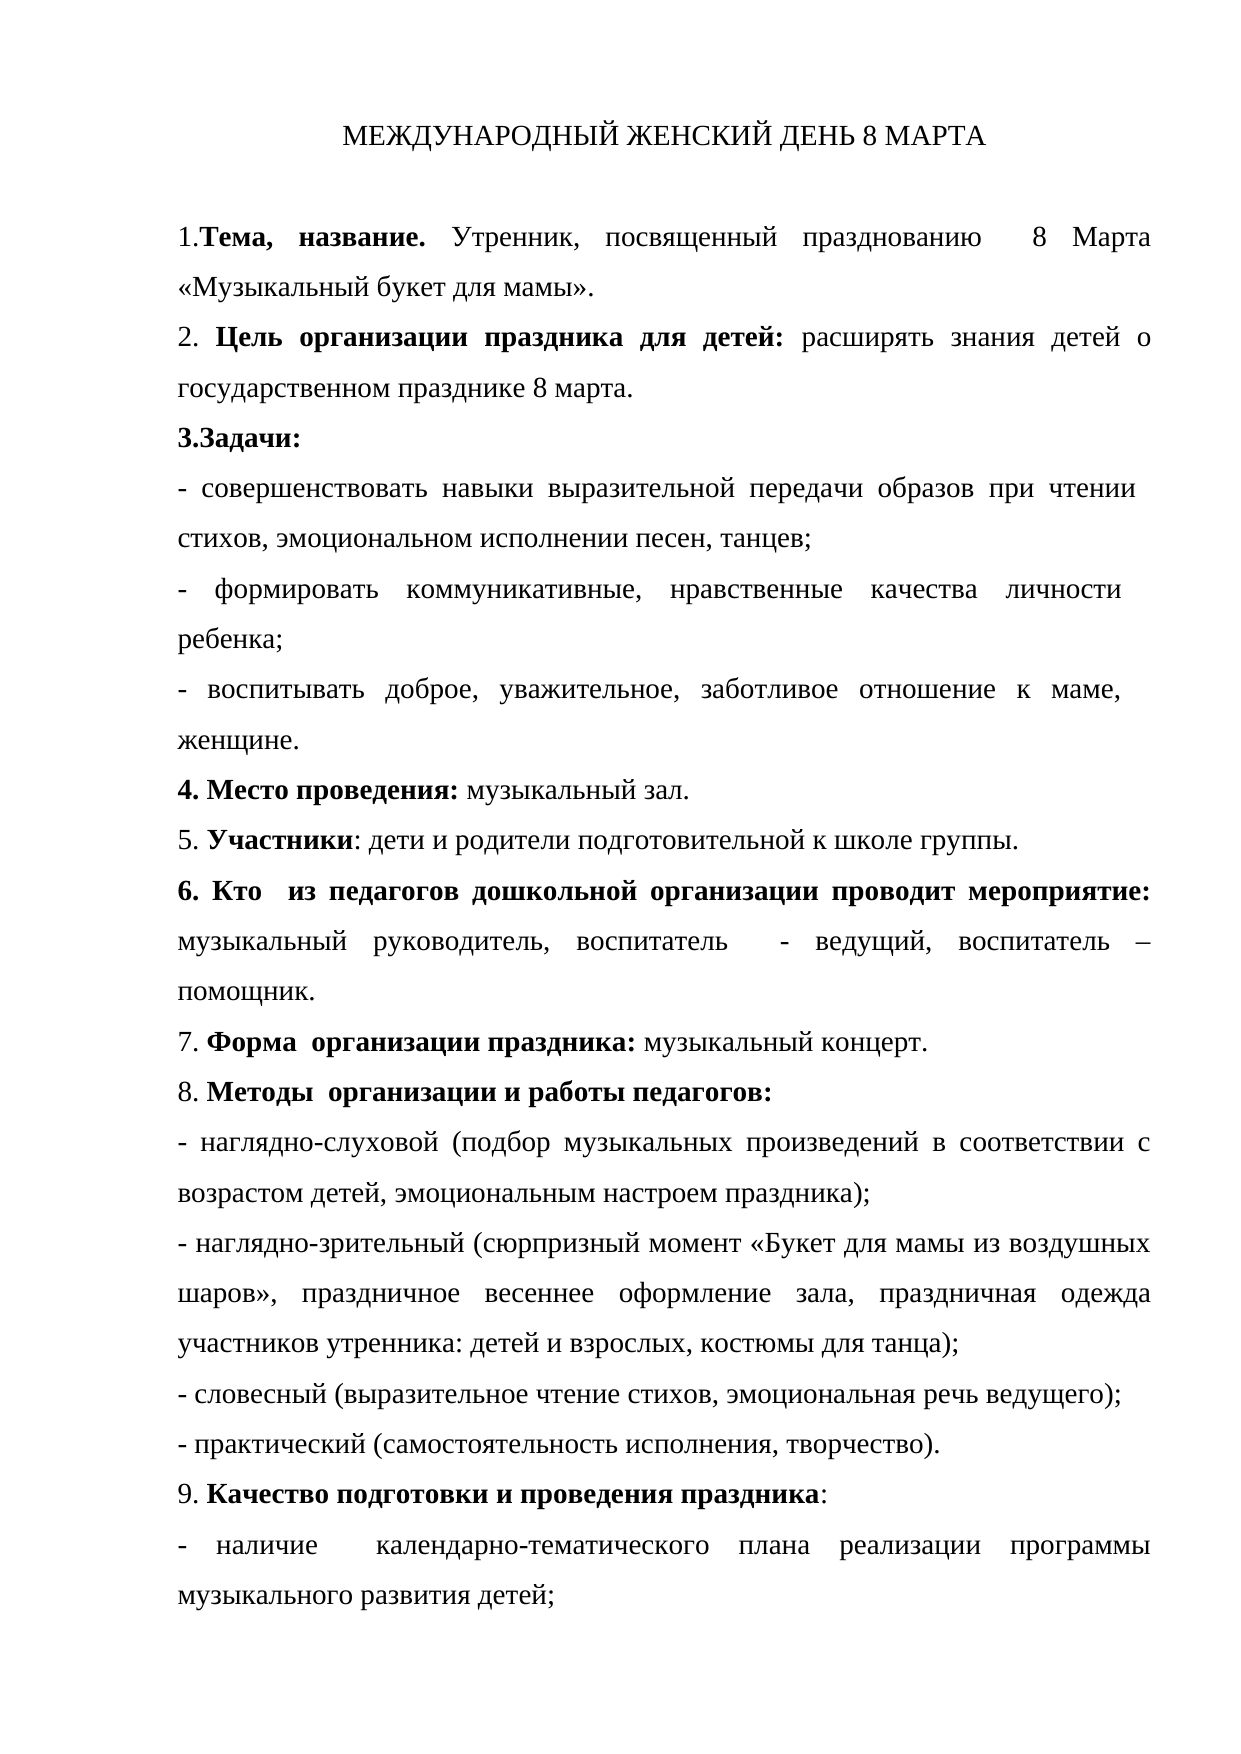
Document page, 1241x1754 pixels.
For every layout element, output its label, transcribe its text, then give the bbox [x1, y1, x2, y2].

list 1.Тема, название. Утренник, посвященный празднованию 8 Марта «Музыкальный букет для мамы». [177, 219, 1152, 303]
text 4. Место проведения: музыкальный зал. [177, 772, 1152, 806]
text - наглядно-зрительный (сюрпризный момент «Букет для мамы из воздушных шаров», праздничное весеннее оформление зала, праздничная одежда участников утренника: детей и взрослых, костюмы для танца); [177, 1225, 1152, 1359]
text - формировать коммуникативные, нравственные качества личности ребенка; [177, 571, 1122, 655]
text - совершенствовать навыки выразительной передачи образов при чтении стихов, эмоциональном исполнении песен, танцев; [177, 470, 1137, 554]
text - практический (самостоятельность исполнения, творчество). [177, 1426, 1152, 1460]
text 7. Форма организации праздника: музыкальный концерт. [177, 1024, 1152, 1057]
text 8. Методы организации и работы педагогов: [177, 1074, 1152, 1108]
text 3.Задачи: [177, 420, 1152, 453]
text - словесный (выразительное чтение стихов, эмоциональная речь ведущего); [177, 1376, 1152, 1409]
text 6. Кто из педагогов дошкольной организации проводит мероприятие: музыкальный руководитель, воспитатель - ведущий, воспитатель – помощник. [177, 873, 1152, 1007]
text - воспитывать доброе, уважительное, заботливое отношение к маме, женщине. [177, 672, 1122, 755]
text - наглядно-слуховой (подбор музыкальных произведений в соответствии с возрастом детей, эмоциональным настроем праздника); [177, 1124, 1152, 1208]
text 2. Цель организации праздника для детей: расширять знания детей о государственном празднике 8 марта. [177, 319, 1152, 403]
list МЕЖДУНАРОДНЫЙ ЖЕНСКИЙ ДЕНЬ 8 МАРТА [177, 118, 1152, 152]
text 9. Качество подготовки и проведения праздника: [177, 1477, 1152, 1510]
text - наличие календарно-тематического плана реализации программы музыкального развития детей; [177, 1527, 1152, 1611]
text 5. Участники: дети и родители подготовительной к школе группы. [177, 822, 1152, 856]
